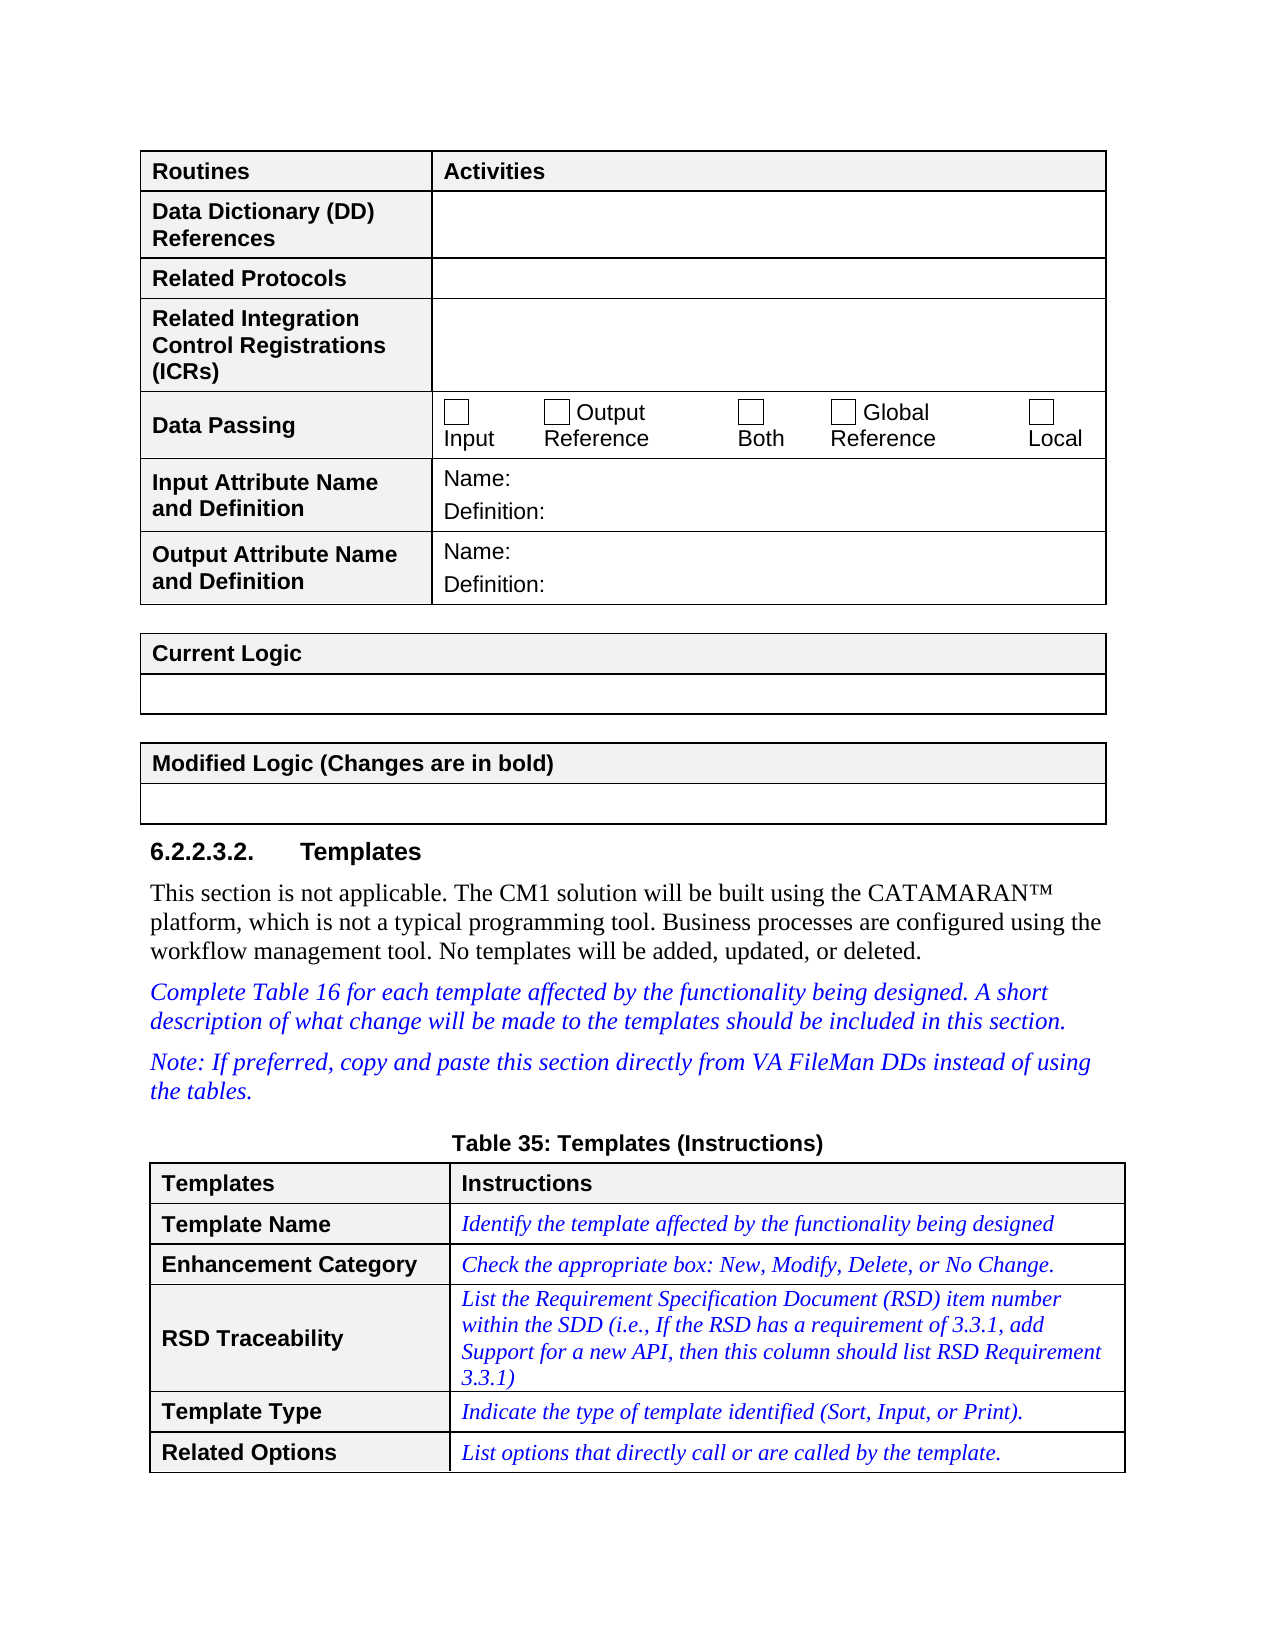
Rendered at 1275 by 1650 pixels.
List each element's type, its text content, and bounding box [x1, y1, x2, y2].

table_cell Output Attribute Name and Definition [141, 532, 431, 603]
table_cell Enhancement Category [151, 1245, 449, 1283]
table_cell List the Requirement Specification Document (RSD) item number within the SDD (i.e., If the RSD has a requirement of 3.3.1, add Support for a new API, then this column should list RSD Requirement 3.3.1) [451, 1285, 1124, 1391]
table_cell Related Integration Control Registrations (ICRs) [141, 299, 431, 391]
table_cell [433, 259, 1105, 298]
table_cell Input Attribute Name and Definition [141, 459, 431, 531]
table_cell Indicate the type of template identified (Sort, Input, or Print). [451, 1392, 1124, 1431]
table_header Routines [141, 152, 431, 190]
table_cell [141, 784, 1105, 823]
table_cell Global Reference [819, 392, 1017, 457]
table_header Templates [151, 1164, 449, 1203]
table_cell Name: Definition: [433, 532, 1105, 603]
table_cell Input [433, 392, 532, 457]
table_header Current Logic [141, 634, 1105, 673]
table_header Activities [433, 152, 1105, 190]
table_cell [433, 192, 1105, 257]
text Complete Table 16 for each template affected by the functionality being designed. A short description of what change will be made to the templates should be included in this section. [150, 977, 1125, 1035]
table_cell Check the appropriate box: New, Modify, Delete, or No Change. [451, 1245, 1124, 1283]
text Table 35: Templates (Instructions) [150, 1130, 1125, 1156]
table_cell [141, 675, 1105, 713]
table_cell List options that directly call or are called by the template. [451, 1433, 1124, 1471]
table_cell [433, 299, 1105, 391]
table_header Modified Logic (Changes are in bold) [141, 744, 1105, 783]
table_cell Related Protocols [141, 259, 431, 298]
table_cell RSD Traceability [151, 1285, 449, 1391]
table_cell Both [726, 392, 819, 457]
table_header Instructions [451, 1164, 1124, 1203]
text Note: If preferred, copy and paste this section directly from VA FileMan DDs instead of using the tables. [150, 1047, 1125, 1105]
text This section is not applicable. The CM1 solution will be built using the CATAMARAN™ platform, which is not a typical programming tool. Business processes are configured using the workflow management tool. No templates will be added, updated, or deleted. [150, 878, 1125, 965]
table_cell Identify the template affected by the functionality being designed [451, 1204, 1124, 1243]
subtitle Templates [150, 837, 1125, 866]
table_cell Name: Definition: [433, 459, 1105, 531]
table_cell Template Name [151, 1204, 449, 1243]
table_cell Output Reference [532, 392, 726, 457]
table_cell Related Options [151, 1433, 449, 1471]
table_cell Local [1017, 392, 1105, 457]
table_cell Template Type [151, 1392, 449, 1431]
table_cell Data Dictionary (DD) References [141, 192, 431, 257]
table_cell Data Passing [141, 392, 432, 457]
